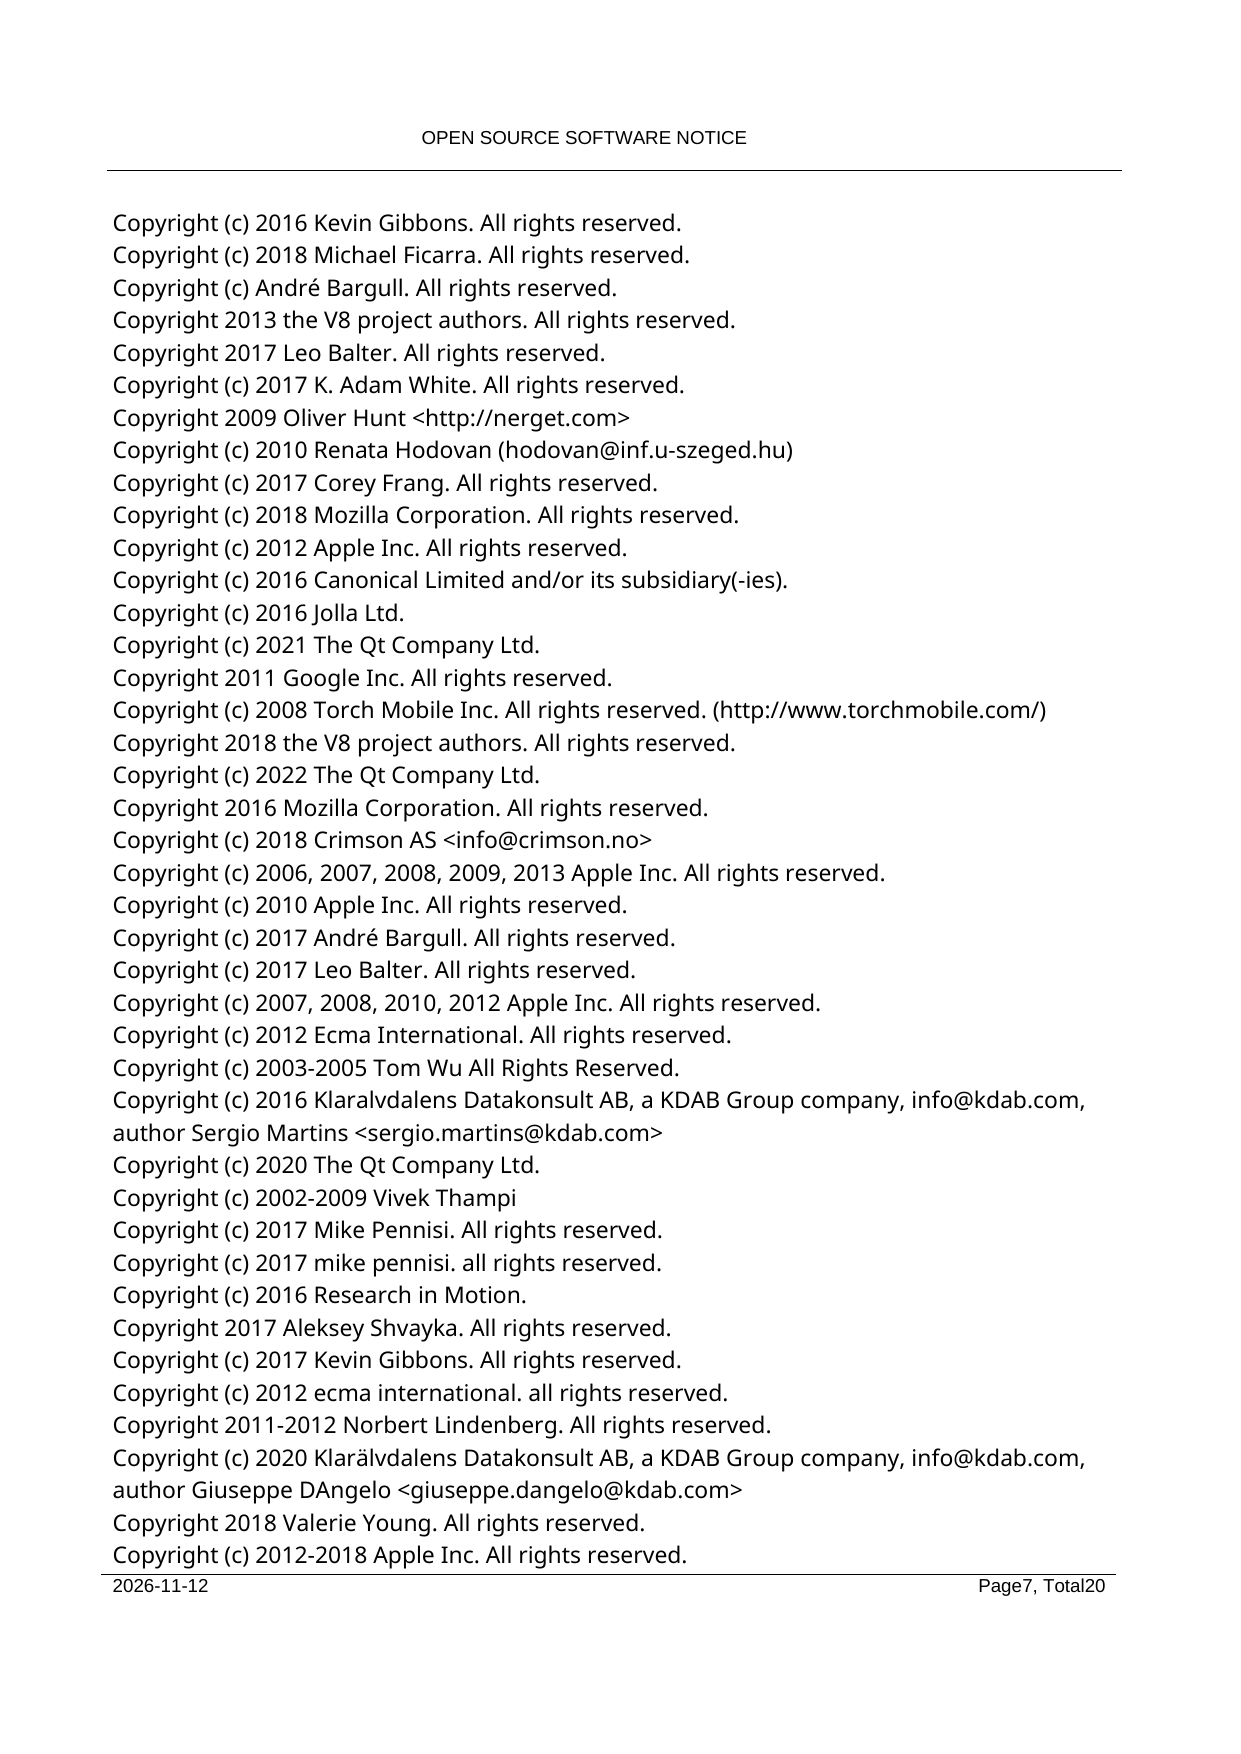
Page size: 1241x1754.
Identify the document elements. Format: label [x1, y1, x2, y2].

text [112, 206, 1128, 1571]
